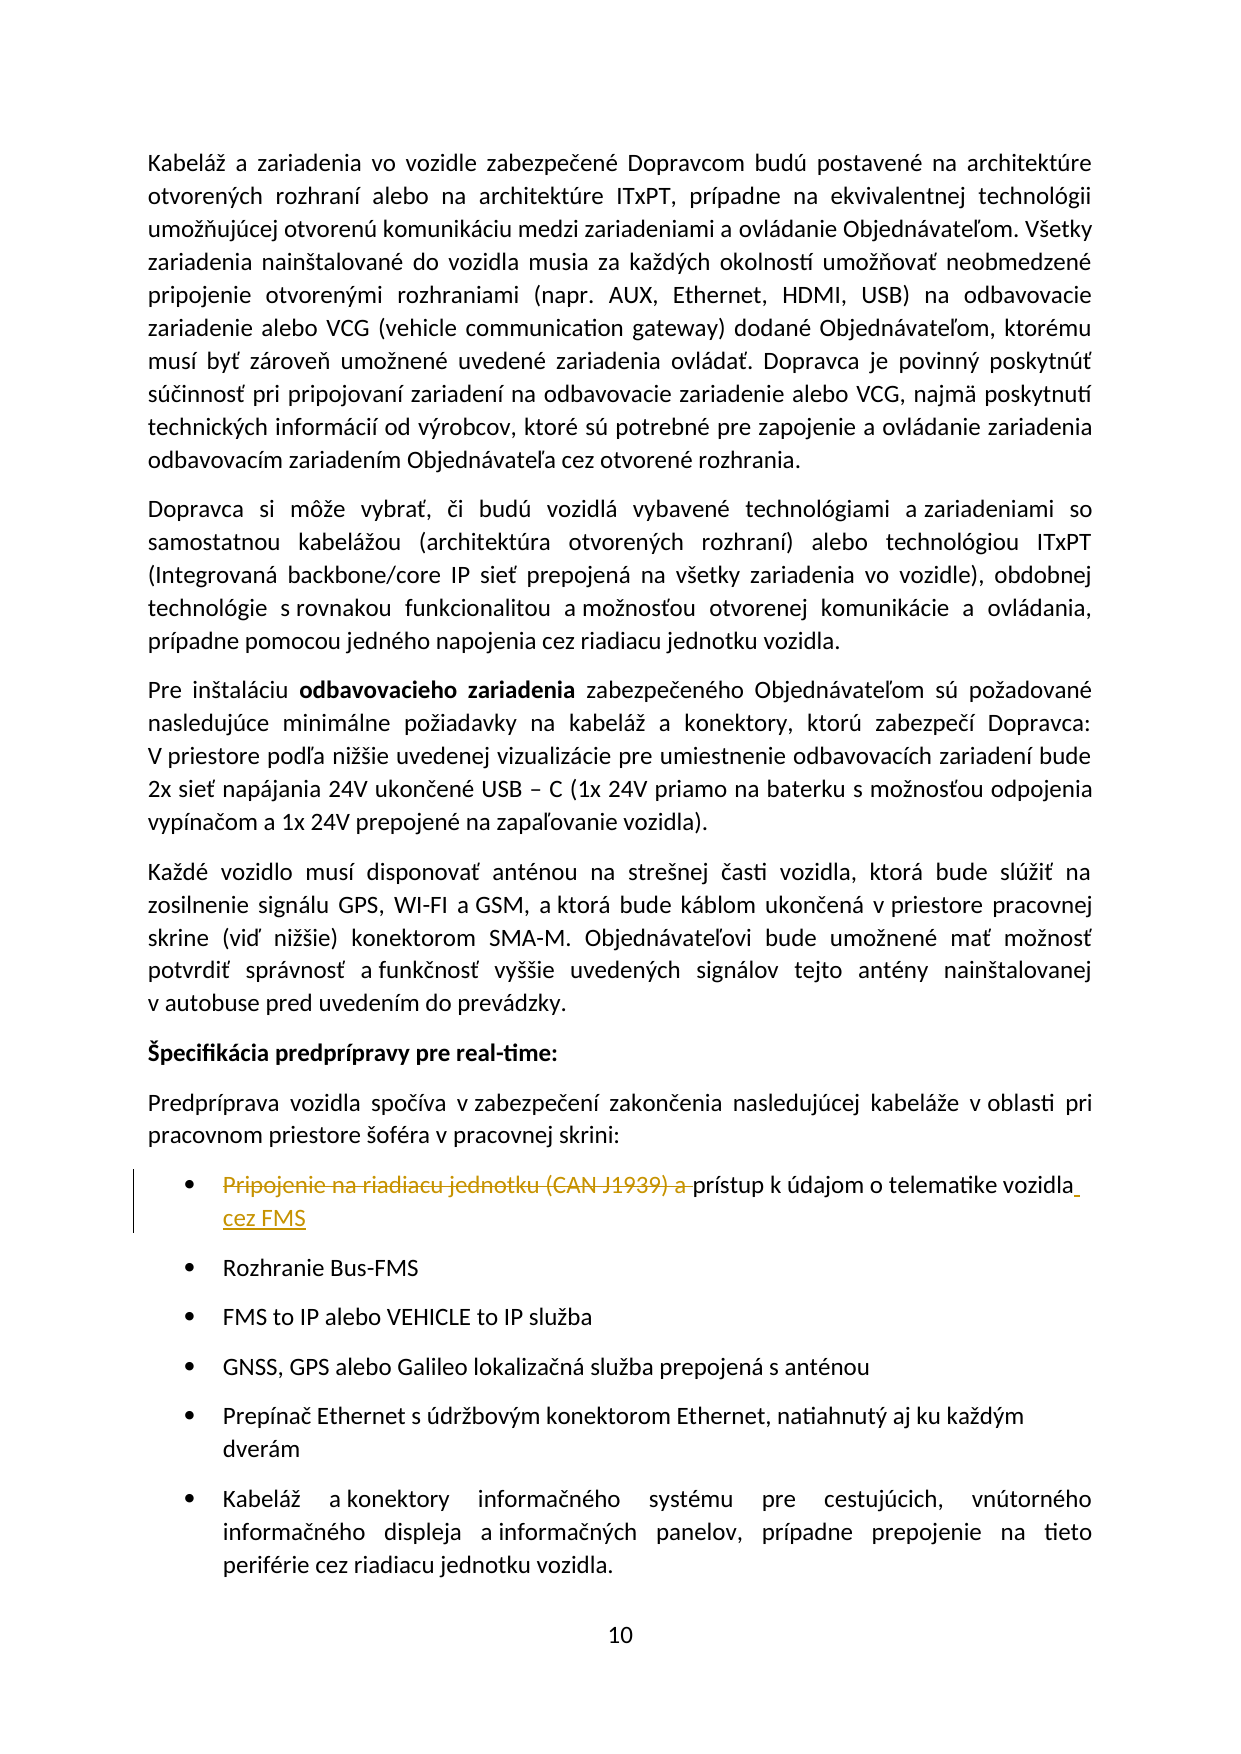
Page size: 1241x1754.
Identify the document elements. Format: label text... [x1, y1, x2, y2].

list GNSS, GPS alebo Galileo lokalizačná služba prepojená s anténou [185, 1351, 1093, 1381]
text Dopravca si môže vybrať, či budú vozidlá vybavené technológiami a zariadeniami so samostatnou kabelážou (architektúra otvorených rozhraní) alebo technológiou ITxPT (Integrovaná backbone/core IP sieť prepojená na všetky zariadenia vo vozidle), obdobnej technológie s rovnakou funkcionalitou a možnosťou otvorenej komunikácie a ovládania, prípadne pomocou jedného napojenia cez riadiacu jednotku vozidla. [148, 493, 1093, 656]
list Kabeláž a konektory informačného systému pre cestujúcich, vnútorného informačného displeja a informačných panelov, prípadne prepojenie na tieto periférie cez riadiacu jednotku vozidla. [185, 1483, 1093, 1579]
text Predpríprava vozidla spočíva v zabezpečení zakončenia nasledujúcej kabeláže v oblasti pri pracovnom priestore šoféra v pracovnej skrini: [148, 1087, 1093, 1150]
list prístup k údajom o telematike vozidla [185, 1169, 1093, 1233]
list Prepínač Ethernet s údržbovým konektorom Ethernet, natiahnutý aj ku každým dverám [185, 1401, 1093, 1464]
list FMS to IP alebo VEHICLE to IP služba [185, 1301, 1093, 1332]
text Špecifikácia predprípravy pre real-time: [148, 1037, 1093, 1068]
text Každé vozidlo musí disponovať anténou na strešnej časti vozidla, ktorá bude slúžiť na zosilnenie signálu GPS, WI-FI a GSM, a ktorá bude káblom ukončená v priestore pracovnej skrine (viď nižšie) konektorom SMA-M. Objednávateľovi bude umožnené mať možnosť potvrdiť správnosť a funkčnosť vyššie uvedených signálov tejto antény nainštalovanej v autobuse pred uvedením do prevádzky. [148, 856, 1093, 1018]
text Kabeláž a zariadenia vo vozidle zabezpečené Dopravcom budú postavené na architektúre otvorených rozhraní alebo na architektúre ITxPT, prípadne na ekvivalentnej technológii umožňujúcej otvorenú komunikáciu medzi zariadeniami a ovládanie Objednávateľom. Všetky zariadenia nainštalované do vozidla musia za každých okolností umožňovať neobmedzené pripojenie otvorenými rozhraniami (napr. AUX, Ethernet, HDMI, USB) na odbavovacie zariadenie alebo VCG (vehicle communication gateway) dodané Objednávateľom, ktorému musí byť zároveň umožnené uvedené zariadenia ovládať. Dopravca je povinný poskytnúť súčinnosť pri pripojovaní zariadení na odbavovacie zariadenie alebo VCG, najmä poskytnutí technických informácií od výrobcov, ktoré sú potrebné pre zapojenie a ovládanie zariadenia odbavovacím zariadením Objednávateľa cez otvorené rozhrania. [148, 148, 1093, 474]
text Pre inštaláciu odbavovacieho zariadenia zabezpečeného Objednávateľom sú požadované nasledujúce minimálne požiadavky na kabeláž a konektory, ktorú zabezpečí Dopravca: V priestore podľa nižšie uvedenej vizualizácie pre umiestnenie odbavovacích zariadení bude 2x sieť napájania 24V ukončené USB – C (1x 24V priamo na baterku s možnosťou odpojenia vypínačom a 1x 24V prepojené na zapaľovanie vozidla). [148, 675, 1093, 837]
list Rozhranie Bus-FMS [185, 1252, 1093, 1282]
